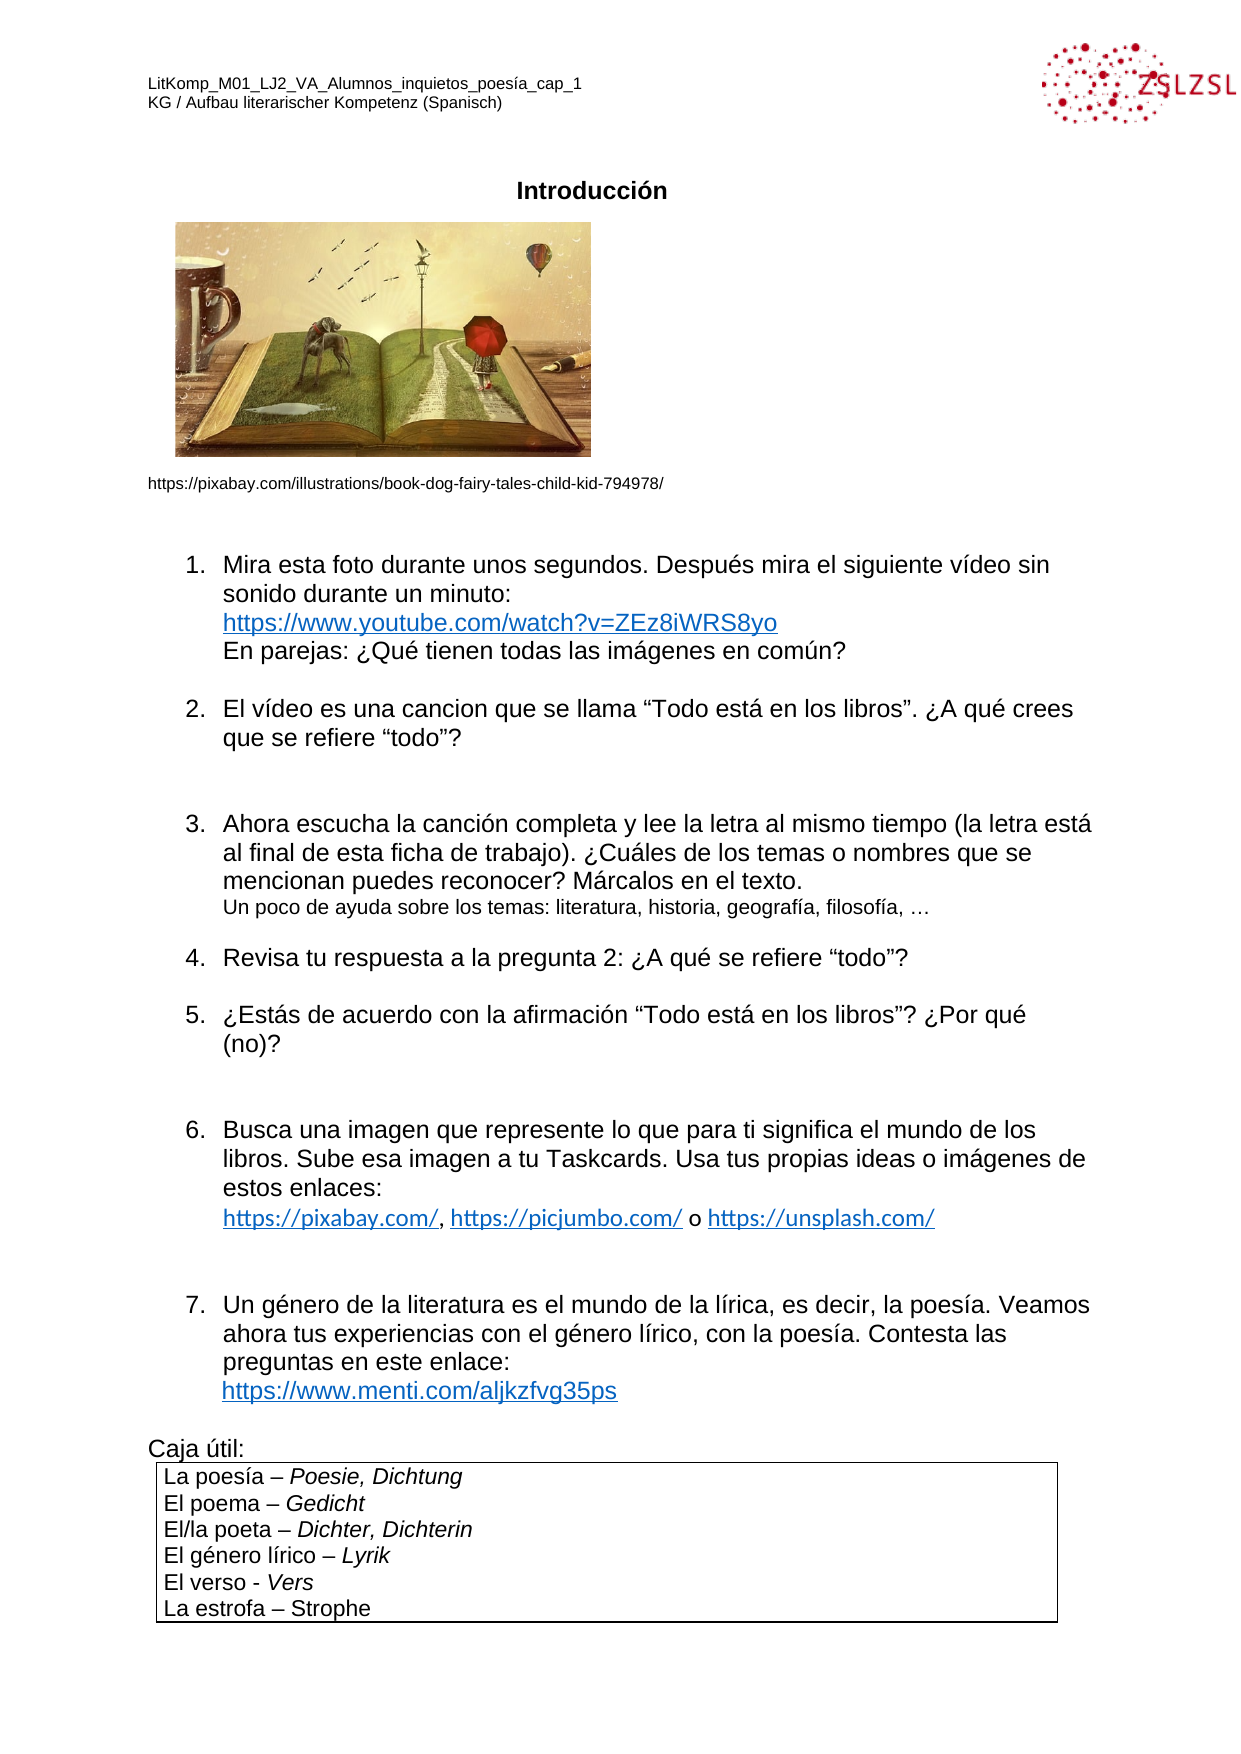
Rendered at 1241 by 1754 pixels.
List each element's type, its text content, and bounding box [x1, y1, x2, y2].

list Mira esta foto durante unos segundos. Después mira el siguiente vídeo sin sonido durante un minuto: [185, 550, 1093, 608]
list El vídeo es una cancion que se llama “Todo está en los libros”. ¿A qué crees que se refiere “todo”? [185, 694, 1093, 751]
text Caja útil: [148, 1433, 1093, 1462]
list Revisa tu respuesta a la pregunta 2: ¿A qué se refiere “todo”? [185, 943, 1093, 972]
picture [173, 222, 591, 456]
list Ahora escucha la canción completa y lee la letra al mismo tiempo (la letra está al final de esta ficha de trabajo). ¿Cuáles de los temas o nombres que se mencionan puedes reconocer? Márcalos en el texto. [185, 809, 1093, 895]
picture [1038, 42, 1236, 124]
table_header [157, 1463, 1057, 1621]
list Busca una imagen que represente lo que para ti significa el mundo de los libros. Sube esa imagen a tu Taskcards. Usa tus propias ideas o imágenes de estos enlaces: [185, 1116, 1093, 1202]
text https://www.youtube.com/watch?v=ZEz8iWRS8yo [149, 608, 1093, 636]
text En parejas: ¿Qué tienen todas las imágenes en común? [149, 636, 1093, 665]
text Introducción [443, 176, 1093, 205]
list Un poco de ayuda sobre los temas: literatura, historia, geografía, filosofía, … [223, 895, 1093, 919]
text https://pixabay.com/illustrations/book-dog-fairy-tales-child-kid-794978/ [148, 473, 1093, 493]
list Un género de la literatura es el mundo de la lírica, es decir, la poesía. Veamos ahora tus experiencias con el género lírico, con la poesía. Contesta las preguntas en este enlace: [185, 1290, 1093, 1376]
list ¿Estás de acuerdo con la afirmación “Todo está en los libros”? ¿Por qué (no)? [185, 1001, 1093, 1058]
text https://www.menti.com/aljkzfvg35ps [148, 1376, 1093, 1405]
list https://pixabay.com/, https://picjumbo.com/ o https://unsplash.com/ [223, 1202, 1093, 1232]
